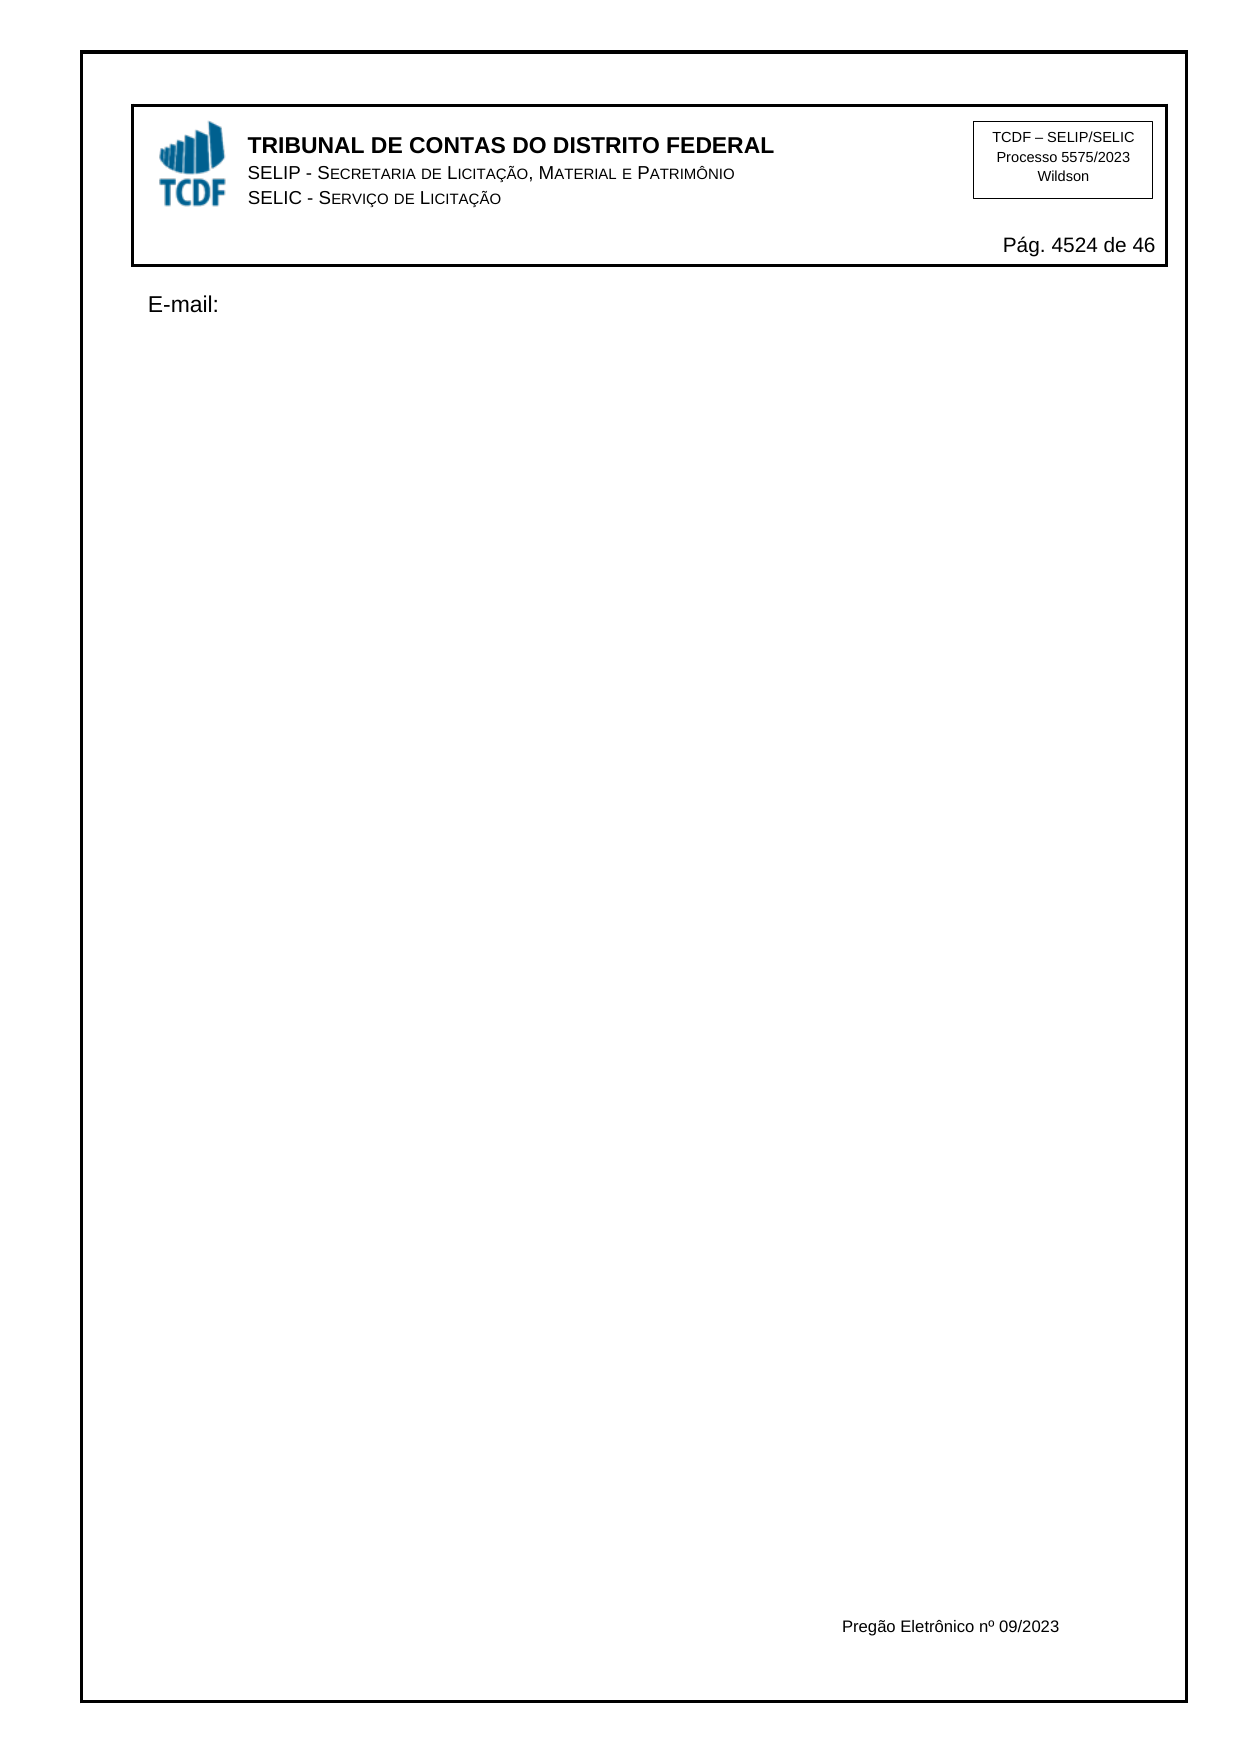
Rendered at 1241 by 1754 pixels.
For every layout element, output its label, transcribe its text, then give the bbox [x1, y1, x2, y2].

text E-mail: [148, 291, 1152, 317]
